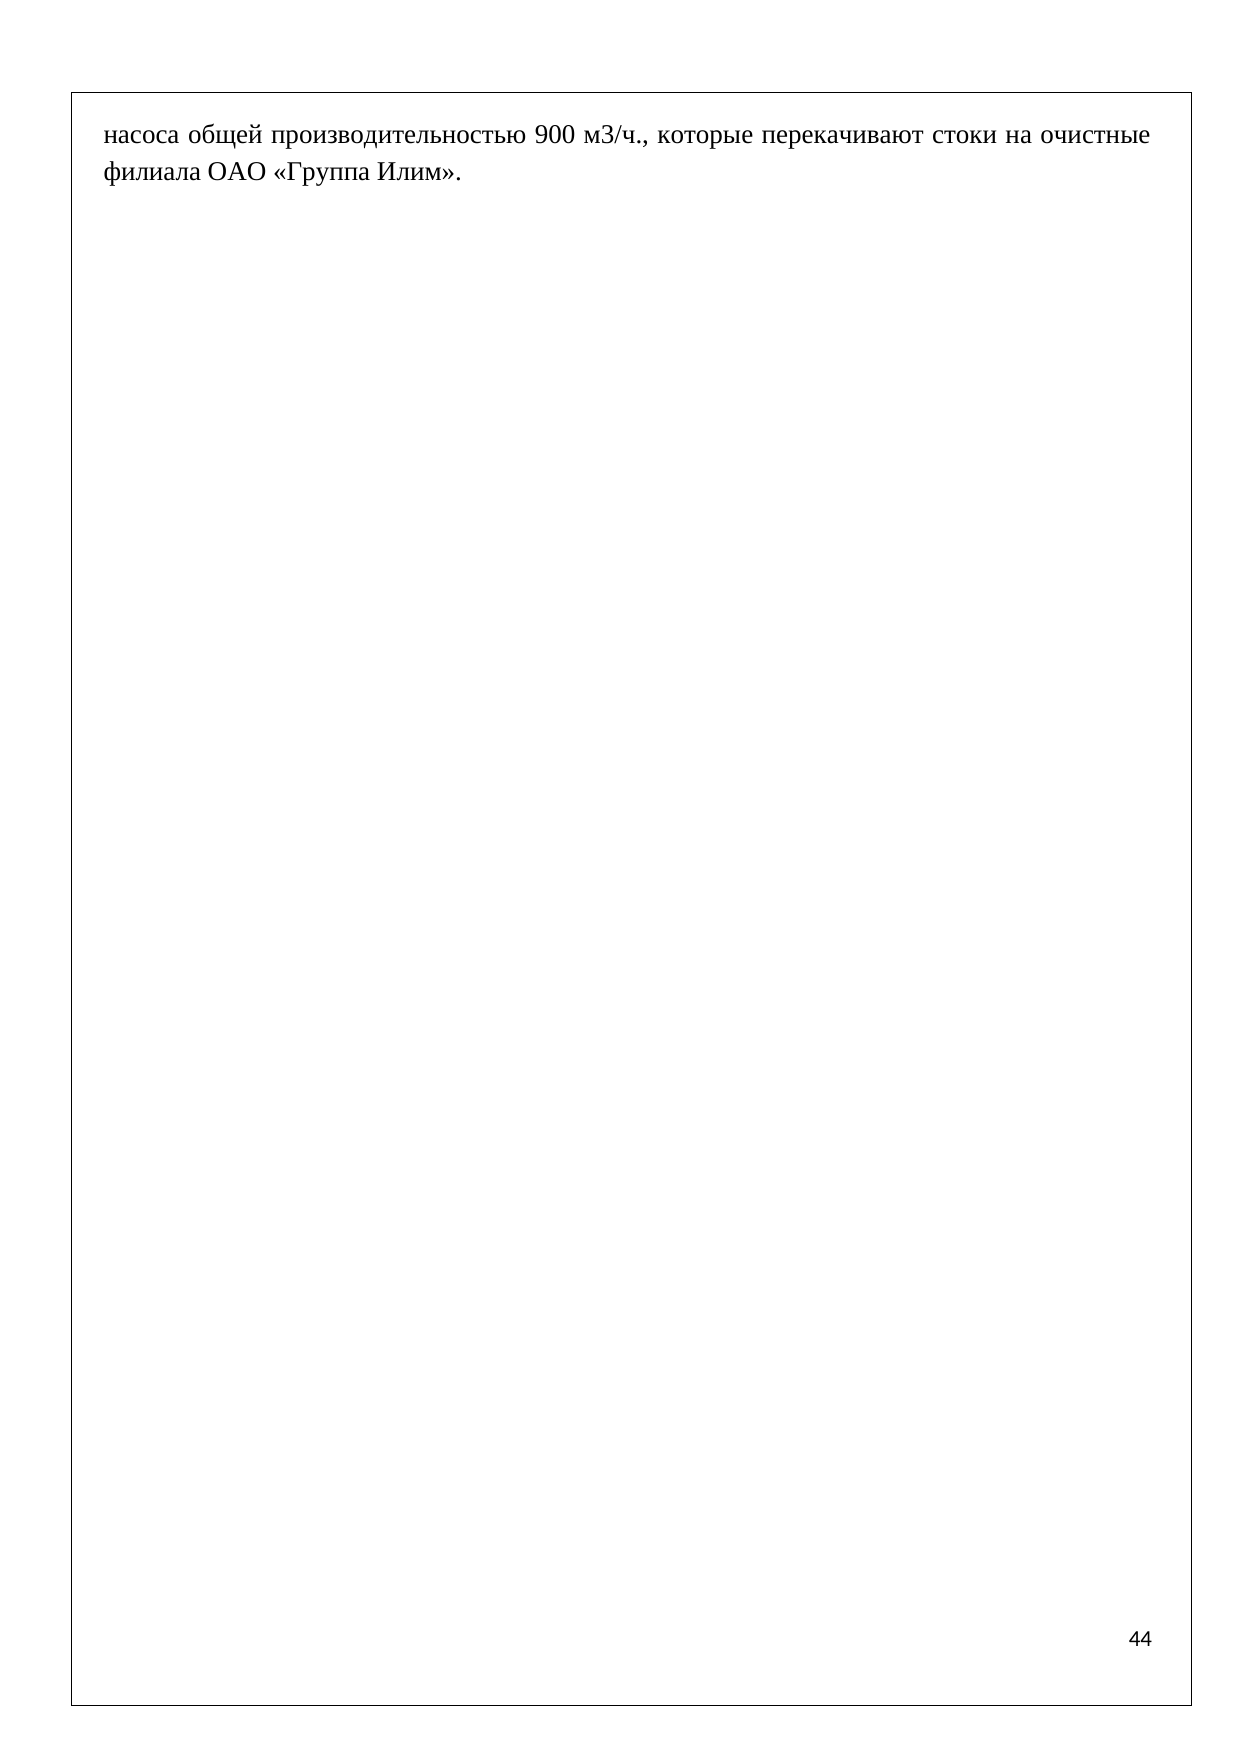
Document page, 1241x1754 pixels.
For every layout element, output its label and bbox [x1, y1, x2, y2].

text [103, 118, 1152, 187]
